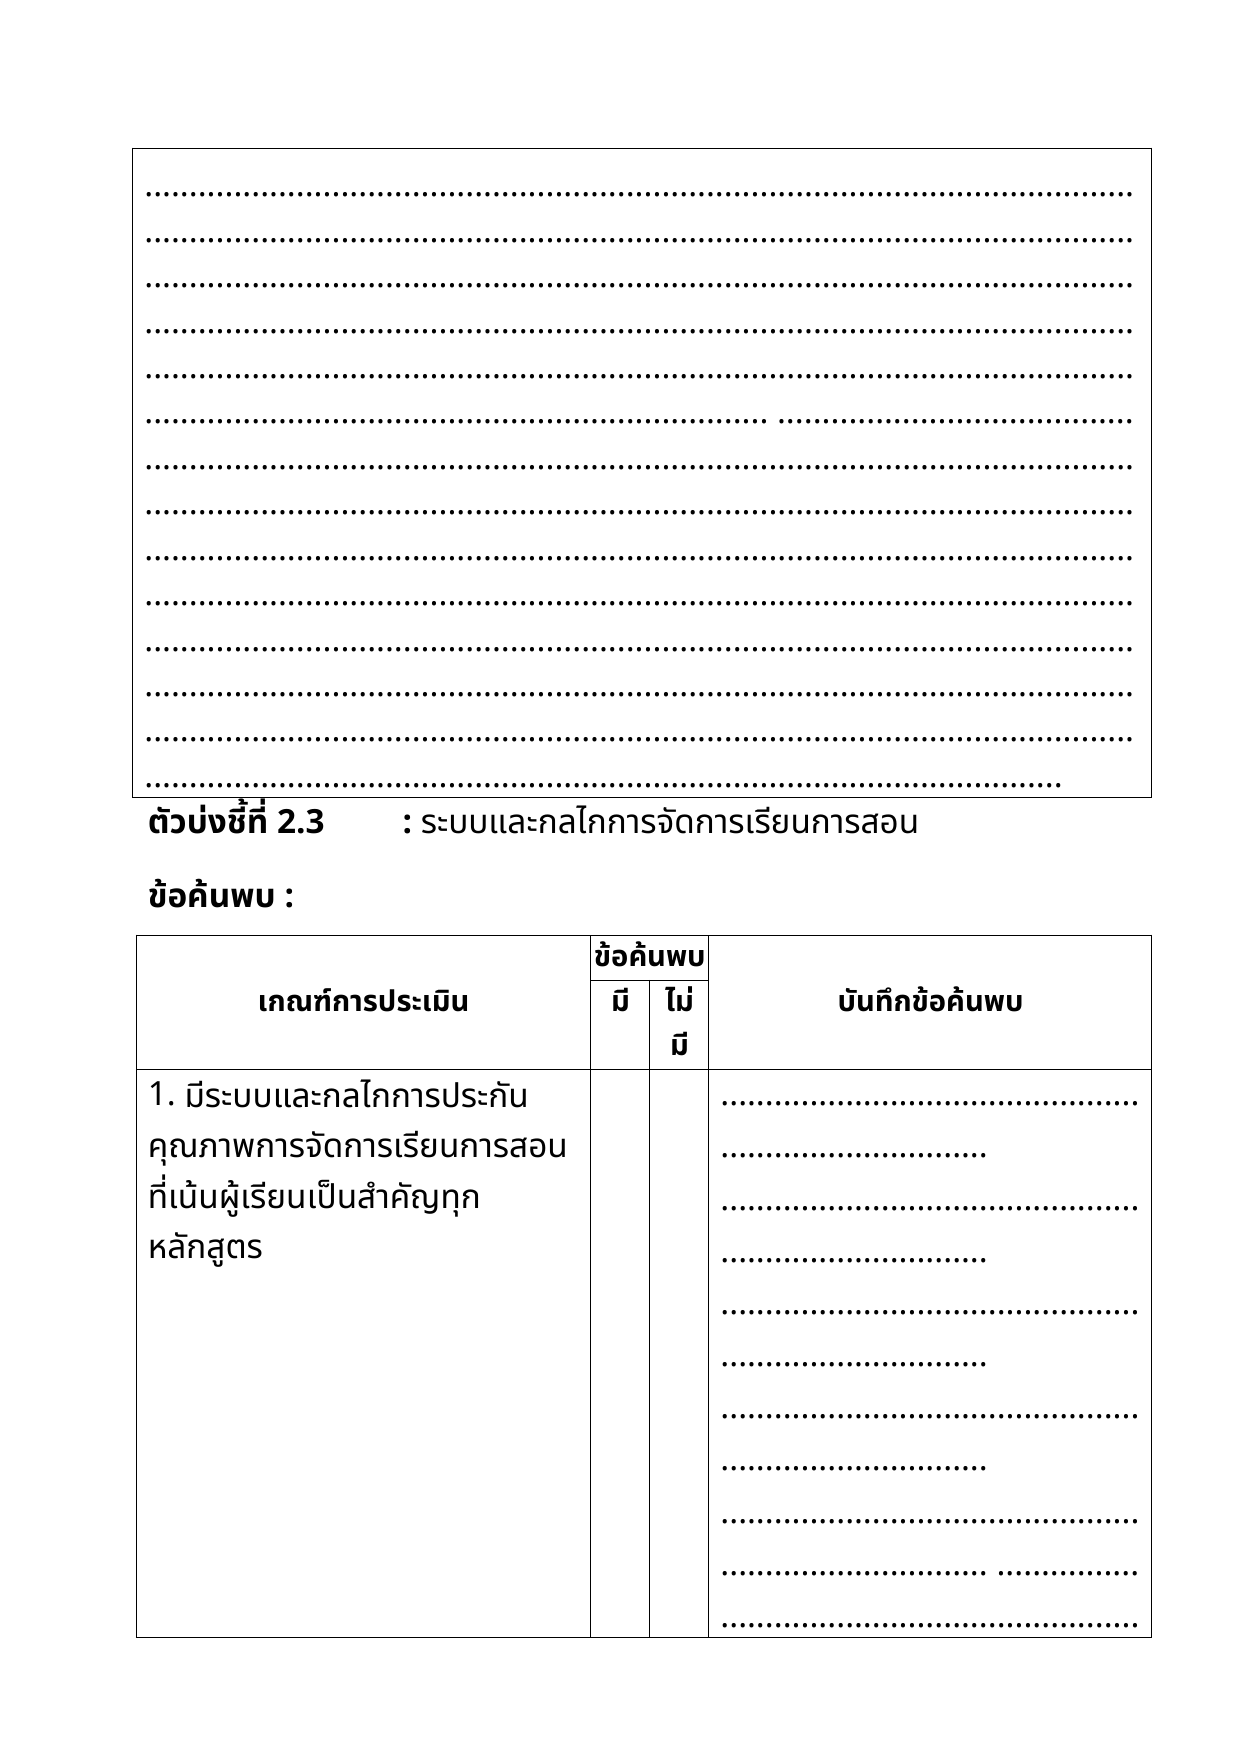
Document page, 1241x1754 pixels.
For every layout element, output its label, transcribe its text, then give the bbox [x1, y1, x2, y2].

table_header บันทึกข้อค้นพบ [709, 936, 1151, 1069]
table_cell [709, 1070, 1151, 1637]
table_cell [133, 149, 1151, 797]
table_header ข้อค้นพบ [591, 936, 708, 980]
table_cell ไม่มี [650, 981, 708, 1069]
table_cell [591, 1070, 649, 1637]
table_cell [137, 1070, 590, 1637]
table_cell มี [591, 981, 649, 1069]
text ข้อค้นพบ : [148, 871, 1142, 922]
table_cell [650, 1070, 708, 1637]
table_cell ตัวบ่งชี้ที่ 2.3 : ระบบและกลไกการจัดการเรียนการสอน [136, 798, 1104, 849]
table_header เกณฑ์การประเมิน [137, 936, 590, 1069]
